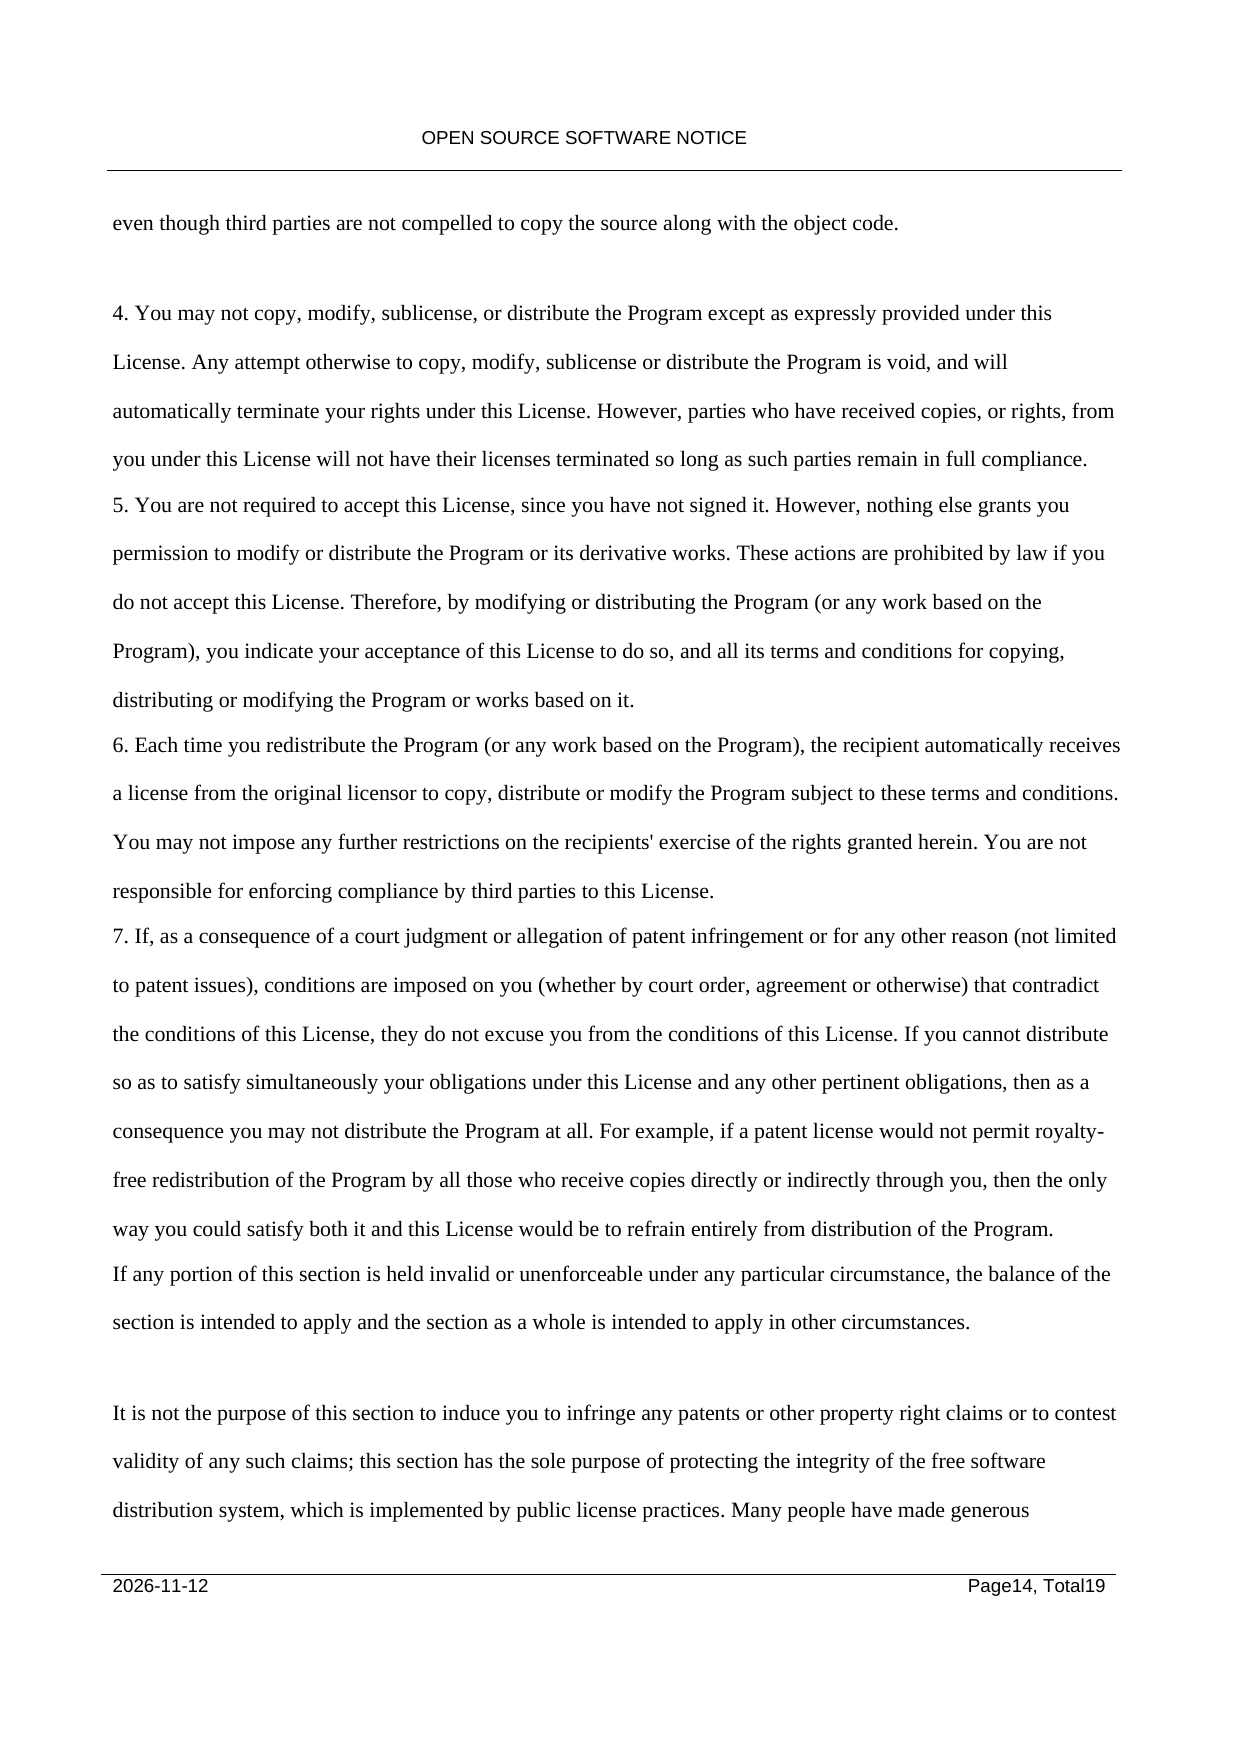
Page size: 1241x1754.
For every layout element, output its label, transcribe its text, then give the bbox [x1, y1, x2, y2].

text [112, 206, 1128, 239]
text 6. Each time you redistribute the Program (or any work based on the Program), the recipient automatically receives a license from the original licensor to copy, distribute or modify the Program subject to these terms and conditions. You may not impose any further restrictions on the recipients' exercise of the rights granted herein. You are not responsible for enforcing compliance by third parties to this License. [112, 728, 1128, 907]
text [112, 1396, 1128, 1526]
text 4. You may not copy, modify, sublicense, or distribute the Program except as expressly provided under this License. Any attempt otherwise to copy, modify, sublicense or distribute the Program is void, and will automatically terminate your rights under this License. However, parties who have received copies, or rights, from you under this License will not have their licenses terminated so long as such parties remain in full compliance. [112, 297, 1128, 475]
text 5. You are not required to accept this License, since you have not signed it. However, nothing else grants you permission to modify or distribute the Program or its derivative works. These actions are prohibited by law if you do not accept this License. Therefore, by modifying or distributing the Program (or any work based on the Program), you indicate your acceptance of this License to do so, and all its terms and conditions for copying, distributing or modifying the Program or works based on it. [112, 488, 1128, 715]
text 7. If, as a consequence of a court judgment or allegation of patent infringement or for any other reason (not limited to patent issues), conditions are imposed on you (whether by court order, agreement or otherwise) that contradict the conditions of this License, they do not excuse you from the conditions of this License. If you cannot distribute so as to satisfy simultaneously your obligations under this License and any other pertinent obligations, then as a consequence you may not distribute the Program at all. For example, if a patent license would not permit royalty-free redistribution of the Program by all those who receive copies directly or indirectly through you, then the only way you could satisfy both it and this License would be to refrain entirely from distribution of the Program. [112, 919, 1128, 1244]
text If any portion of this section is held invalid or unenforceable under any particular circumstance, the balance of the section is intended to apply and the section as a whole is intended to apply in other circumstances. [112, 1257, 1128, 1338]
